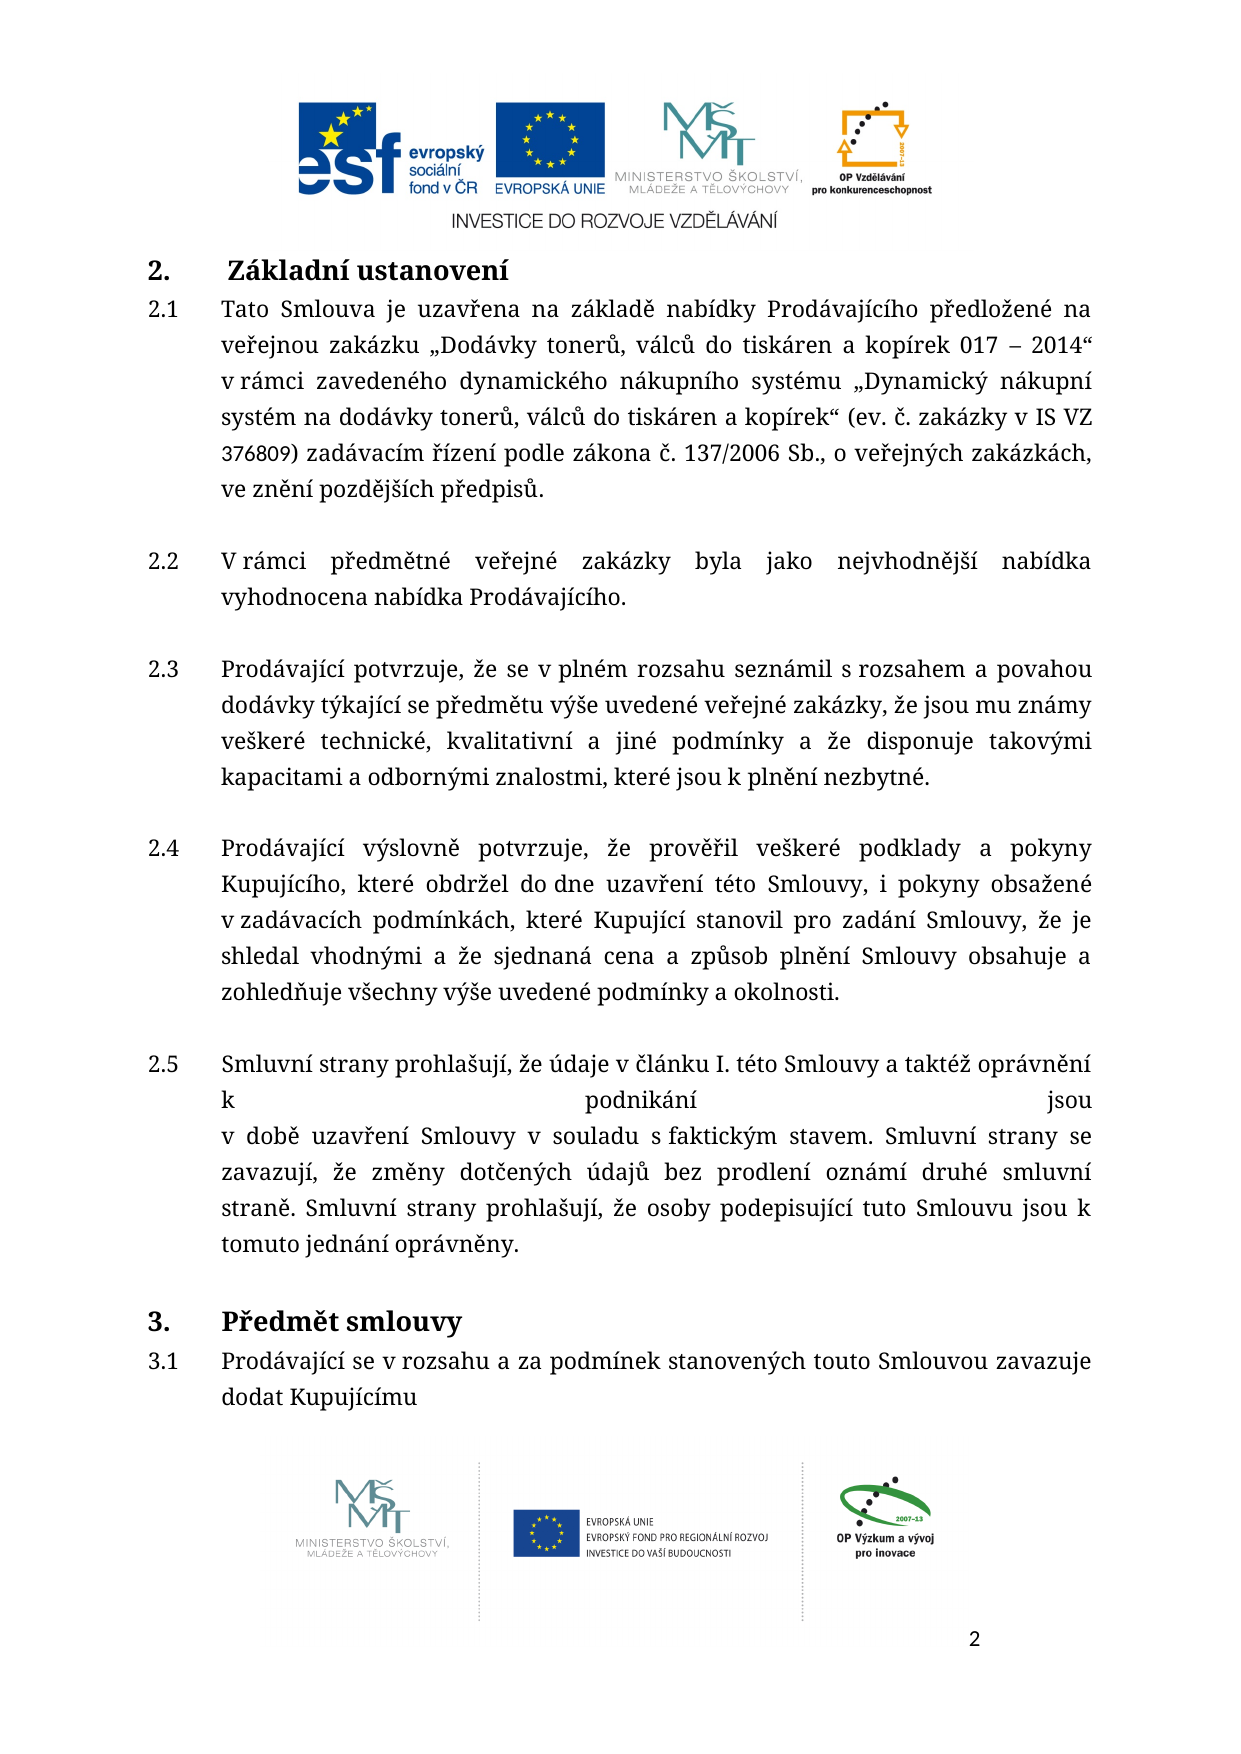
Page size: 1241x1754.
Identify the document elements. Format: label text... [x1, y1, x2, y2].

text 2.3 Prodávající potvrzuje, že se v plném rozsahu seznámil s rozsahem a povahou dodávky týkající se předmětu výše uvedené veřejné zakázky, že jsou mu známy veškeré technické, kvalitativní a jiné podmínky a že disponuje takovými kapacitami a odbornými znalostmi, které jsou k plnění nezbytné. [148, 653, 1093, 792]
text 2. Základní ustanovení [148, 251, 1093, 288]
text 2.4 Prodávající výslovně potvrzuje, že prověřil veškeré podklady a pokyny Kupujícího, které obdržel do dne uzavření této Smlouvy, i pokyny obsažené v zadávacích podmínkách, které Kupující stanovil pro zadání Smlouvy, že je shledal vhodnými a že sjednaná cena a způsob plnění Smlouvy obsahuje a zohledňuje všechny výše uvedené podmínky a okolnosti. [148, 832, 1093, 1007]
picture [265, 73, 975, 251]
text 3.1 Prodávající se v rozsahu a za podmínek stanovených touto Smlouvou zavazuje dodat Kupujícímu [148, 1345, 1093, 1412]
picture [260, 1436, 969, 1647]
text 2.1 Tato Smlouva je uzavřena na základě nabídky Prodávajícího předložené na veřejnou zakázku „Dodávky tonerů, válců do tiskáren a kopírek 017 – 2014“ v rámci zavedeného dynamického nákupního systému „Dynamický nákupní systém na dodávky tonerů, válců do tiskáren a kopírek“ (ev. č. zakázky v IS VZ 376809) zadávacím řízení podle zákona č. 137/2006 Sb., o veřejných zakázkách, ve znění pozdějších předpisů. [148, 293, 1093, 504]
text 2.2 V rámci předmětné veřejné zakázky byla jako nejvhodnější nabídka vyhodnocena nabídka Prodávajícího. [148, 545, 1093, 612]
text 3. Předmět smlouvy [148, 1303, 1093, 1340]
text 2.5 Smluvní strany prohlašují, že údaje v článku I. této Smlouvy a taktéž oprávnění k podnikání jsou v době uzavření Smlouvy v souladu s faktickým stavem. Smluvní strany se zavazují, že změny dotčených údajů bez prodlení oznámí druhé smluvní straně. Smluvní strany prohlašují, že osoby podepisující tuto Smlouvu jsou k tomuto jednání oprávněny. [148, 1048, 1093, 1259]
